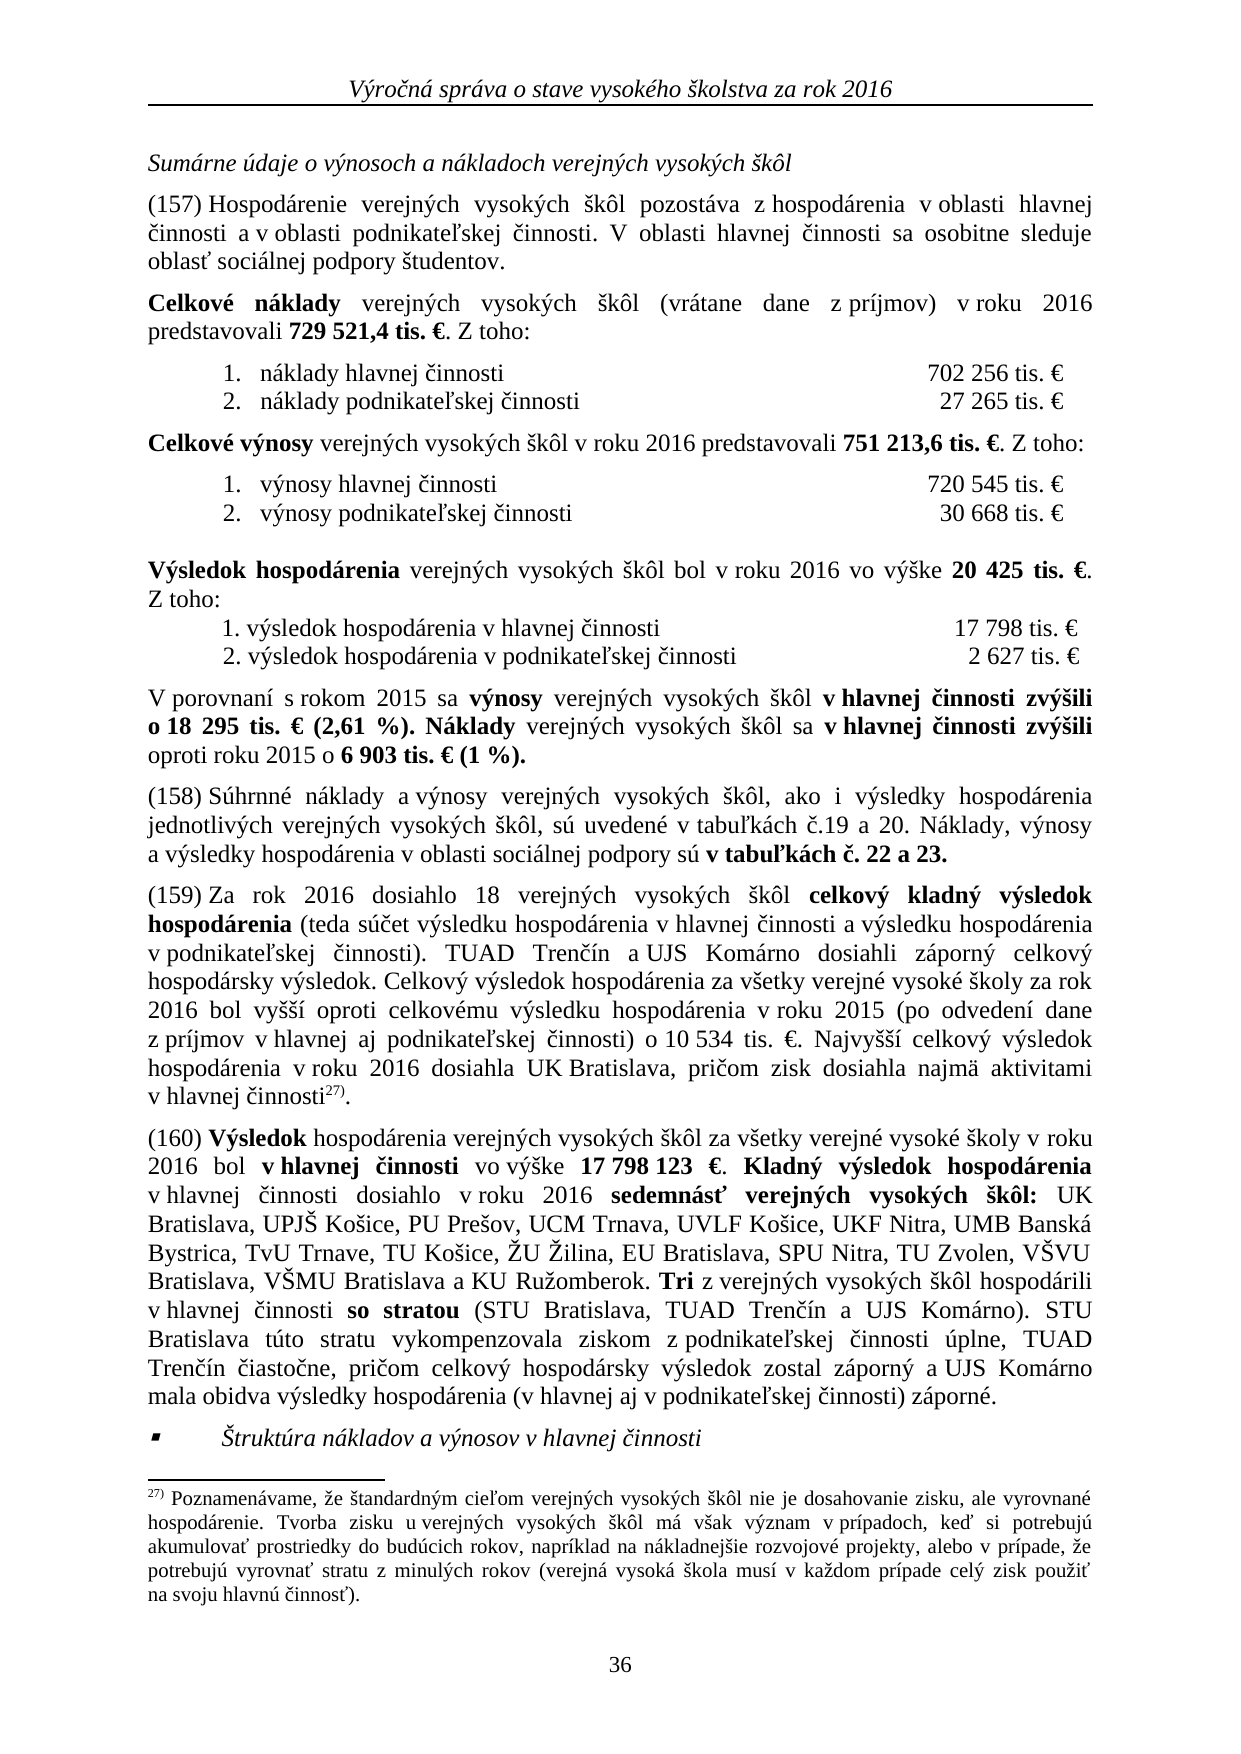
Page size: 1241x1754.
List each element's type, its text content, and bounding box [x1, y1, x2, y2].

text Hospodárenie verejných vysokých škôl pozostáva z hospodárenia v oblasti hlavnej činnosti a v oblasti podnikateľskej činnosti. V oblasti hlavnej činnosti sa osobitne sleduje oblasť sociálnej podpory študentov. [148, 189, 1093, 275]
text 1. výsledok hospodárenia v hlavnej činnosti 17 798 tis. € [148, 613, 1093, 641]
text V porovnaní s rokom 2015 sa výnosy verejných vysokých škôl v hlavnej činnosti zvýšili o 18 295 tis. € (2,61 %). Náklady verejných vysokých škôl sa v hlavnej činnosti zvýšili oproti roku 2015 o 6 903 tis. € (1 %). [148, 683, 1093, 769]
text Výsledok hospodárenia verejných vysokých škôl bol v roku 2016 vo výške 20 425 tis. €. Z toho: [148, 555, 1093, 613]
list výnosy hlavnej činnosti 720 545 tis. € [223, 469, 1093, 498]
text Celkové náklady verejných vysokých škôl (vrátane dane z príjmov) v roku 2016 predstavovali 729 521,4 tis. €. Z toho: [148, 288, 1093, 345]
text Výsledok hospodárenia verejných vysokých škôl za všetky verejné vysoké školy v roku 2016 bol v hlavnej činnosti vo výške 17 798 123 €. Kladný výsledok hospodárenia v hlavnej činnosti dosiahlo v roku 2016 sedemnásť verejných vysokých škôl: UK Bratislava, UPJŠ Košice, PU Prešov, UCM Trnava, UVLF Košice, UKF Nitra, UMB Banská Bystrica, TvU Trnave, TU Košice, ŽU Žilina, EU Bratislava, SPU Nitra, TU Zvolen, VŠVU Bratislava, VŠMU Bratislava a KU Ružomberok. Tri z verejných vysokých škôl hospodárili v hlavnej činnosti so stratou (STU Bratislava, TUAD Trenčín a UJS Komárno). STU Bratislava túto stratu vykompenzovala ziskom z podnikateľskej činnosti úplne, TUAD Trenčín čiastočne, pričom celkový hospodársky výsledok zostal záporný a UJS Komárno mala obidva výsledky hospodárenia (v hlavnej aj v podnikateľskej činnosti) záporné. [148, 1123, 1093, 1410]
list Štruktúra nákladov a výnosov v hlavnej činnosti [148, 1423, 1093, 1451]
text Za rok 2016 dosiahlo 18 verejných vysokých škôl celkový kladný výsledok hospodárenia (teda súčet výsledku hospodárenia v hlavnej činnosti a výsledku hospodárenia v podnikateľskej činnosti). TUAD Trenčín a UJS Komárno dosiahli záporný celkový hospodársky výsledok. Celkový výsledok hospodárenia za všetky verejné vysoké školy za rok 2016 bol vyšší oproti celkovému výsledku hospodárenia v roku 2015 (po odvedení dane z príjmov v hlavnej aj podnikateľskej činnosti) o 10 534 tis. €. Najvyšší celkový výsledok hospodárenia v roku 2016 dosiahla UK Bratislava, pričom zisk dosiahla najmä aktivitami v hlavnej činnosti). [148, 880, 1093, 1110]
text 2. výsledok hospodárenia v podnikateľskej činnosti 2 627 tis. € [148, 641, 1093, 670]
subtitle Sumárne údaje o výnosoch a nákladoch verejných vysokých škôl [148, 148, 1093, 176]
list výnosy podnikateľskej činnosti 30 668 tis. € [223, 498, 1093, 526]
list náklady hlavnej činnosti 702 256 tis. € [223, 358, 1093, 386]
text Celkové výnosy verejných vysokých škôl v roku 2016 predstavovali 751 213,6 tis. €. Z toho: [148, 428, 1093, 456]
list náklady podnikateľskej činnosti 27 265 tis. € [223, 386, 1093, 415]
text Súhrnné náklady a výnosy verejných vysokých škôl, ako i výsledky hospodárenia jednotlivých verejných vysokých škôl, sú uvedené v tabuľkách č.19 a 20. Náklady, výnosy a výsledky hospodárenia v oblasti sociálnej podpory sú v tabuľkách č. 22 a 23. [148, 781, 1093, 868]
